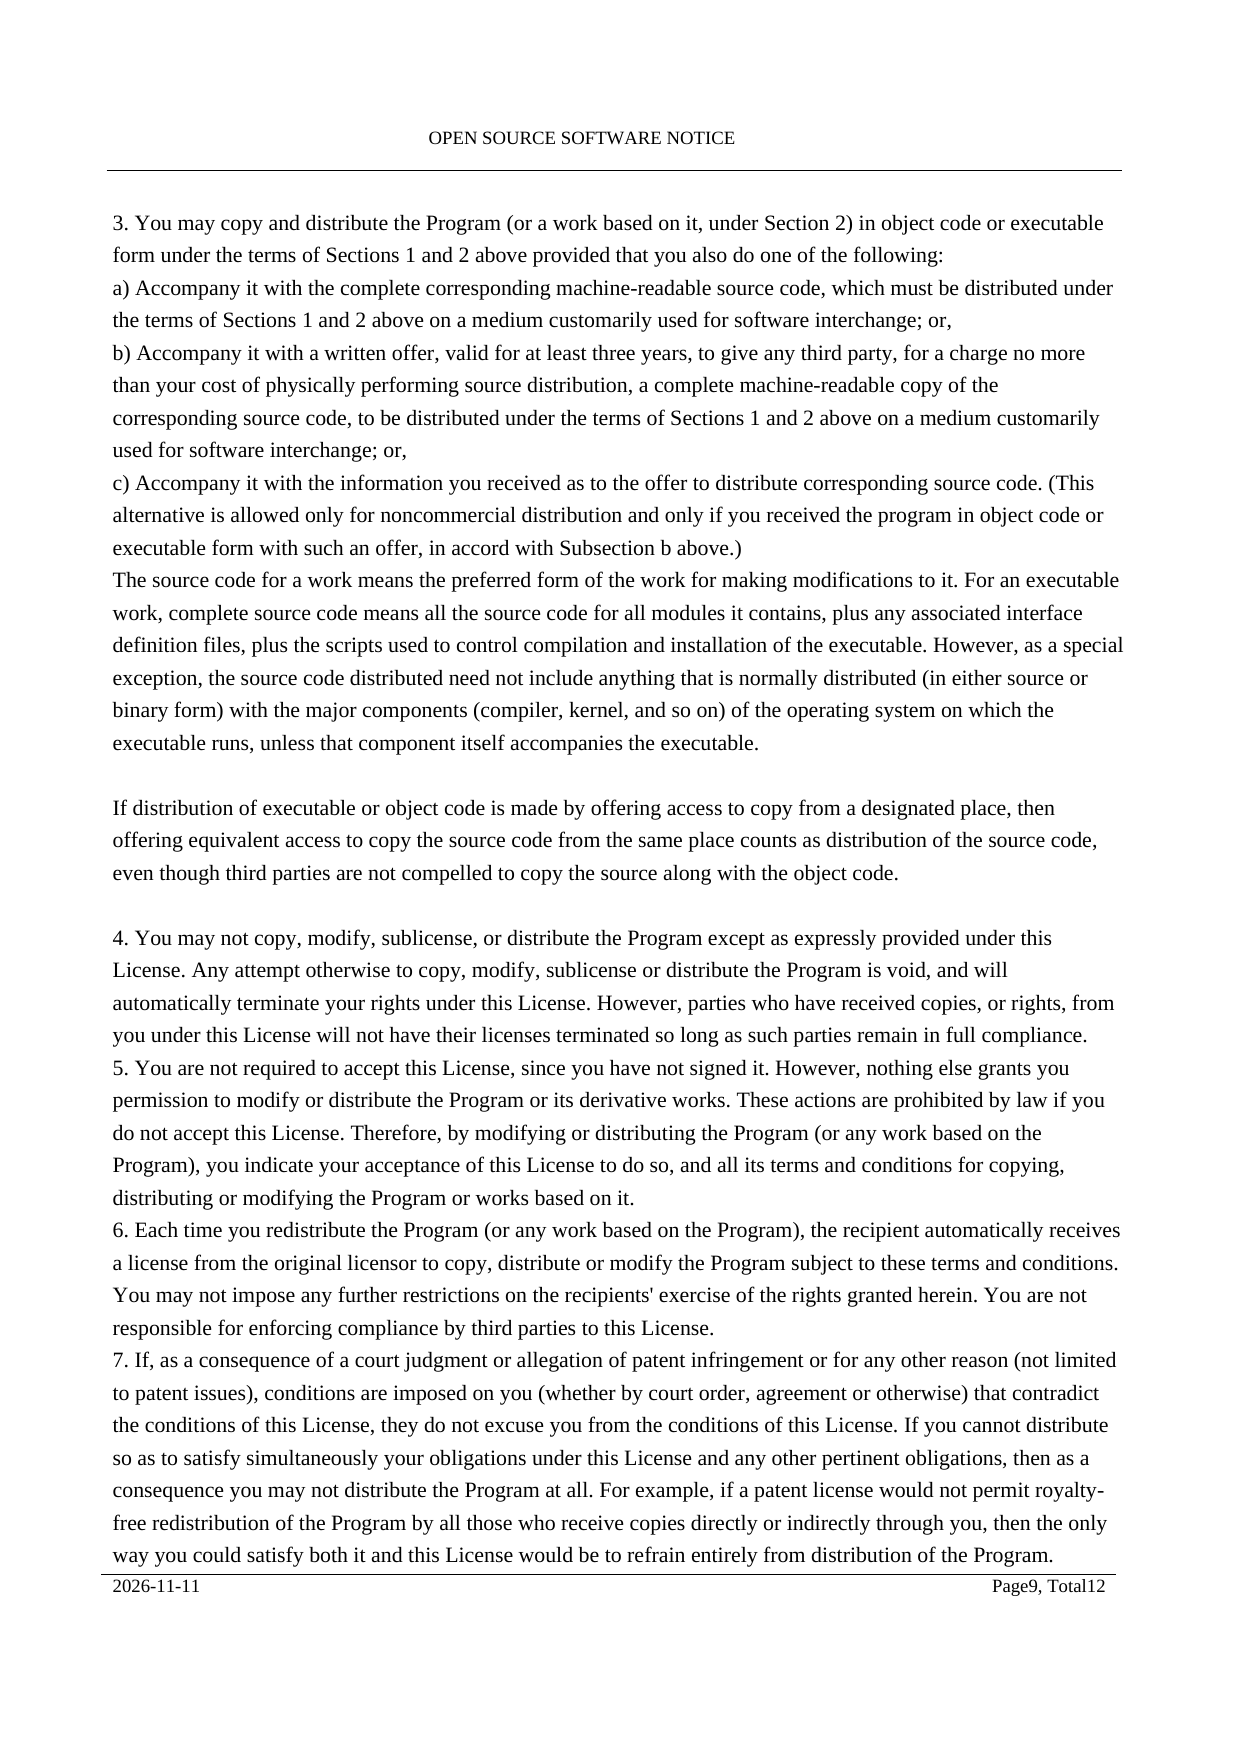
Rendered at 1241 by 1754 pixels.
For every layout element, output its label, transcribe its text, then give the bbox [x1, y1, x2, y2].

text a) Accompany it with the complete corresponding machine-readable source code, which must be distributed under the terms of Sections 1 and 2 above on a medium customarily used for software interchange; or, [112, 271, 1128, 336]
text 3. You may copy and distribute the Program (or a work based on it, under Section 2) in object code or executable form under the terms of Sections 1 and 2 above provided that you also do one of the following: [112, 206, 1128, 271]
text 7. If, as a consequence of a court judgment or allegation of patent infringement or for any other reason (not limited to patent issues), conditions are imposed on you (whether by court order, agreement or otherwise) that contradict the conditions of this License, they do not excuse you from the conditions of this License. If you cannot distribute so as to satisfy simultaneously your obligations under this License and any other pertinent obligations, then as a consequence you may not distribute the Program at all. For example, if a patent license would not permit royalty-free redistribution of the Program by all those who receive copies directly or indirectly through you, then the only way you could satisfy both it and this License would be to refrain entirely from distribution of the Program. [112, 1344, 1128, 1571]
text 6. Each time you redistribute the Program (or any work based on the Program), the recipient automatically receives a license from the original licensor to copy, distribute or modify the Program subject to these terms and conditions. You may not impose any further restrictions on the recipients' exercise of the rights granted herein. You are not responsible for enforcing compliance by third parties to this License. [112, 1214, 1128, 1344]
text 4. You may not copy, modify, sublicense, or distribute the Program except as expressly provided under this License. Any attempt otherwise to copy, modify, sublicense or distribute the Program is void, and will automatically terminate your rights under this License. However, parties who have received copies, or rights, from you under this License will not have their licenses terminated so long as such parties remain in full compliance. [112, 921, 1128, 1051]
text The source code for a work means the preferred form of the work for making modifications to it. For an executable work, complete source code means all the source code for all modules it contains, plus any associated interface definition files, plus the scripts used to control compilation and installation of the executable. However, as a special exception, the source code distributed need not include anything that is normally distributed (in either source or binary form) with the major components (compiler, kernel, and so on) of the operating system on which the executable runs, unless that component itself accompanies the executable. [112, 564, 1128, 759]
text c) Accompany it with the information you received as to the offer to distribute corresponding source code. (This alternative is allowed only for noncommercial distribution and only if you received the program in object code or executable form with such an offer, in accord with Subsection b above.) [112, 466, 1128, 564]
text 5. You are not required to accept this License, since you have not signed it. However, nothing else grants you permission to modify or distribute the Program or its derivative works. These actions are prohibited by law if you do not accept this License. Therefore, by modifying or distributing the Program (or any work based on the Program), you indicate your acceptance of this License to do so, and all its terms and conditions for copying, distributing or modifying the Program or works based on it. [112, 1051, 1128, 1214]
text b) Accompany it with a written offer, valid for at least three years, to give any third party, for a charge no more than your cost of physically performing source distribution, a complete machine-readable copy of the corresponding source code, to be distributed under the terms of Sections 1 and 2 above on a medium customarily used for software interchange; or, [112, 336, 1128, 466]
text If distribution of executable or object code is made by offering access to copy from a designated place, then offering equivalent access to copy the source code from the same place counts as distribution of the source code, even though third parties are not compelled to copy the source along with the object code. [112, 791, 1128, 889]
